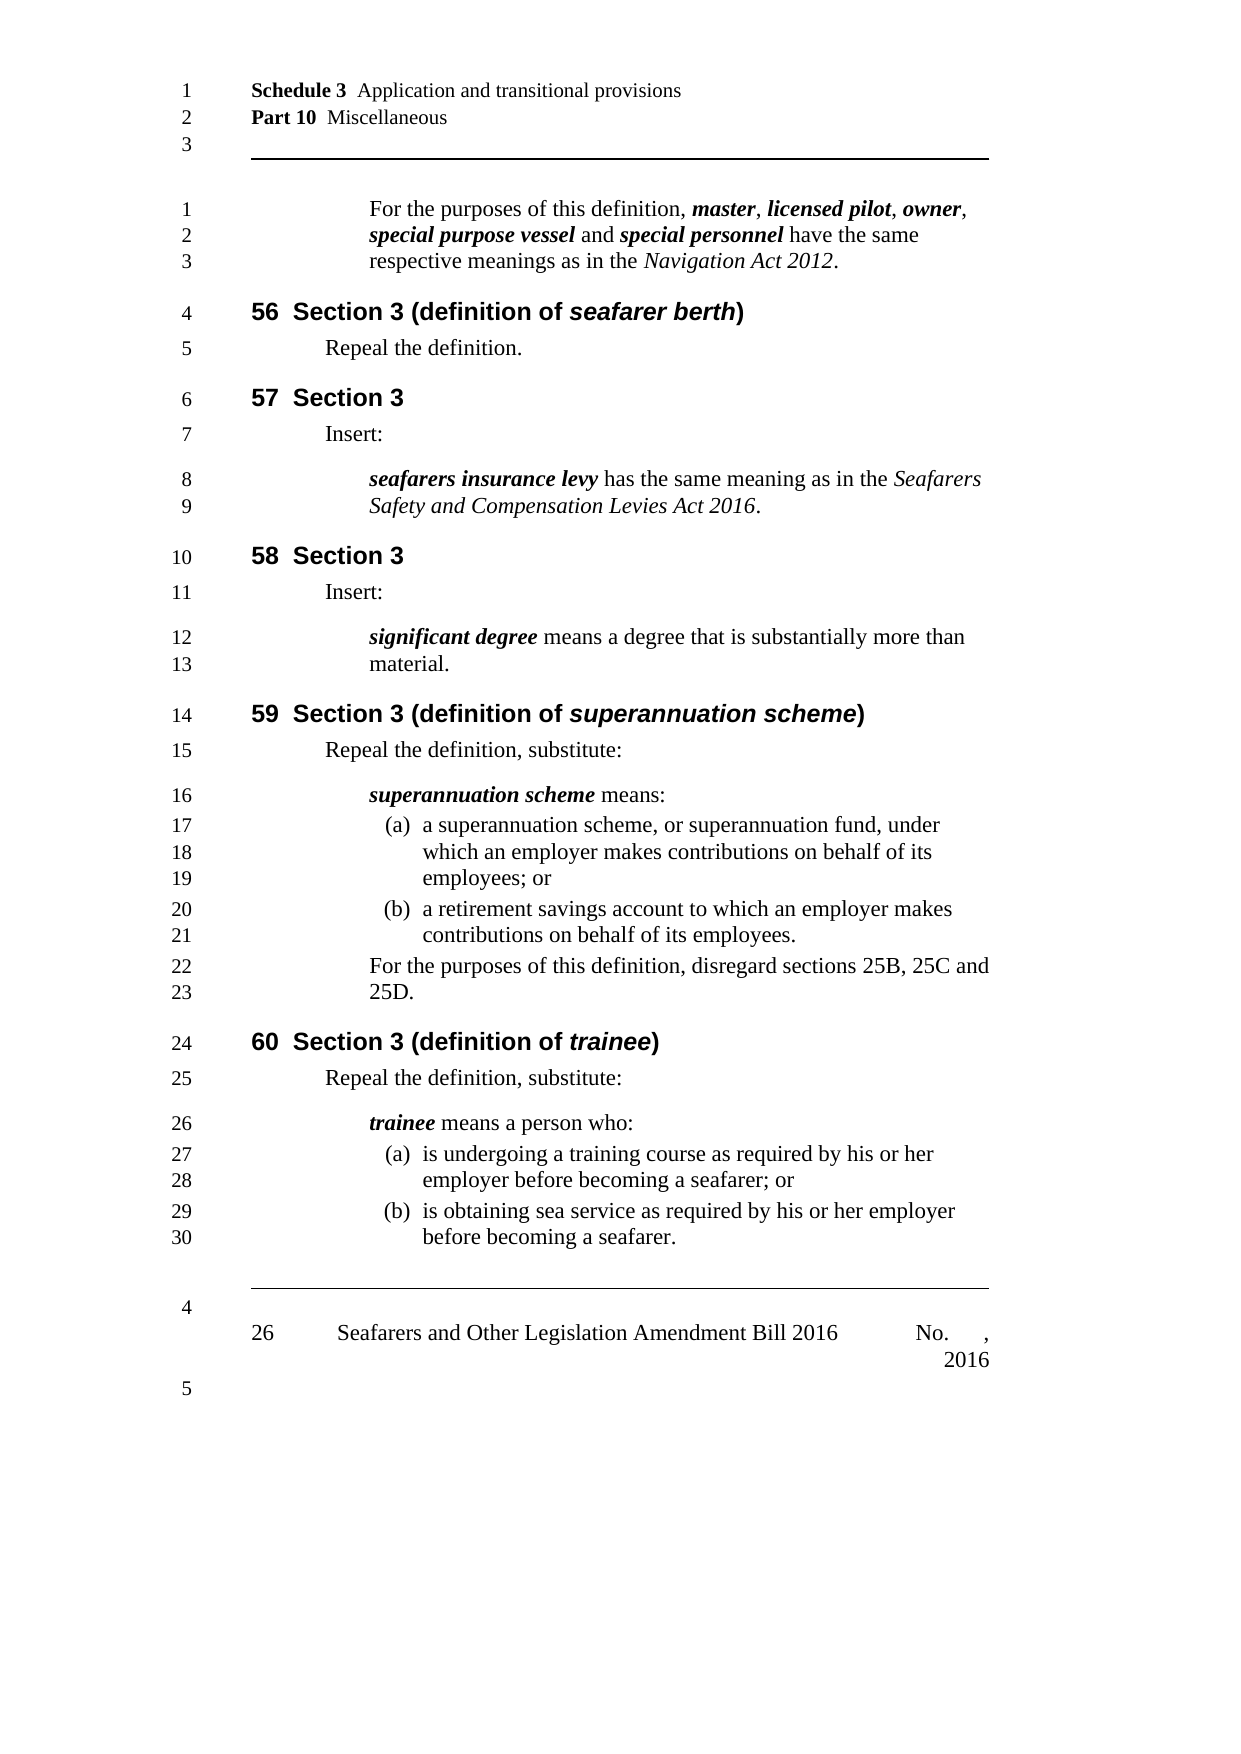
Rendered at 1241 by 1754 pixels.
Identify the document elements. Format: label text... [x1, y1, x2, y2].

text Insert: [325, 420, 989, 447]
text Repeal the definition, substitute: [325, 736, 989, 762]
text For the purposes of this definition, master, licensed pilot, owner, special purpose vessel and special personnel have the same respective meanings as in the Navigation Act 2012. [369, 195, 989, 274]
text 57 Section 3 [251, 383, 989, 412]
text 59 Section 3 (definition of superannuation scheme) [251, 699, 989, 728]
text 60 Section 3 (definition of trainee) [251, 1027, 989, 1056]
text seafarers insurance levy has the same meaning as in the Seafarers Safety and Compensation Levies Act 2016. [369, 465, 989, 518]
text superannuation scheme means: [369, 781, 989, 807]
text trainee means a person who: [369, 1109, 989, 1136]
text (a) a superannuation scheme, or superannuation fund, under which an employer makes contributions on behalf of its employees; or [251, 812, 989, 891]
text Repeal the definition, substitute: [325, 1064, 989, 1091]
text (a) is undergoing a training course as required by his or her employer before becoming a seafarer; or [251, 1140, 989, 1193]
text (b) is obtaining sea service as required by his or her employer before becoming a seafarer. [251, 1197, 989, 1249]
text Repeal the definition. [325, 334, 989, 360]
text 56 Section 3 (definition of seafarer berth) [251, 297, 989, 326]
text significant degree means a degree that is substantially more than material. [369, 623, 989, 676]
text Insert: [325, 578, 989, 604]
text 58 Section 3 [251, 541, 989, 570]
text (b) a retirement savings account to which an employer makes contributions on behalf of its employees. [251, 895, 989, 947]
text For the purposes of this definition, disregard sections 25B, 25C and 25D. [369, 952, 989, 1004]
